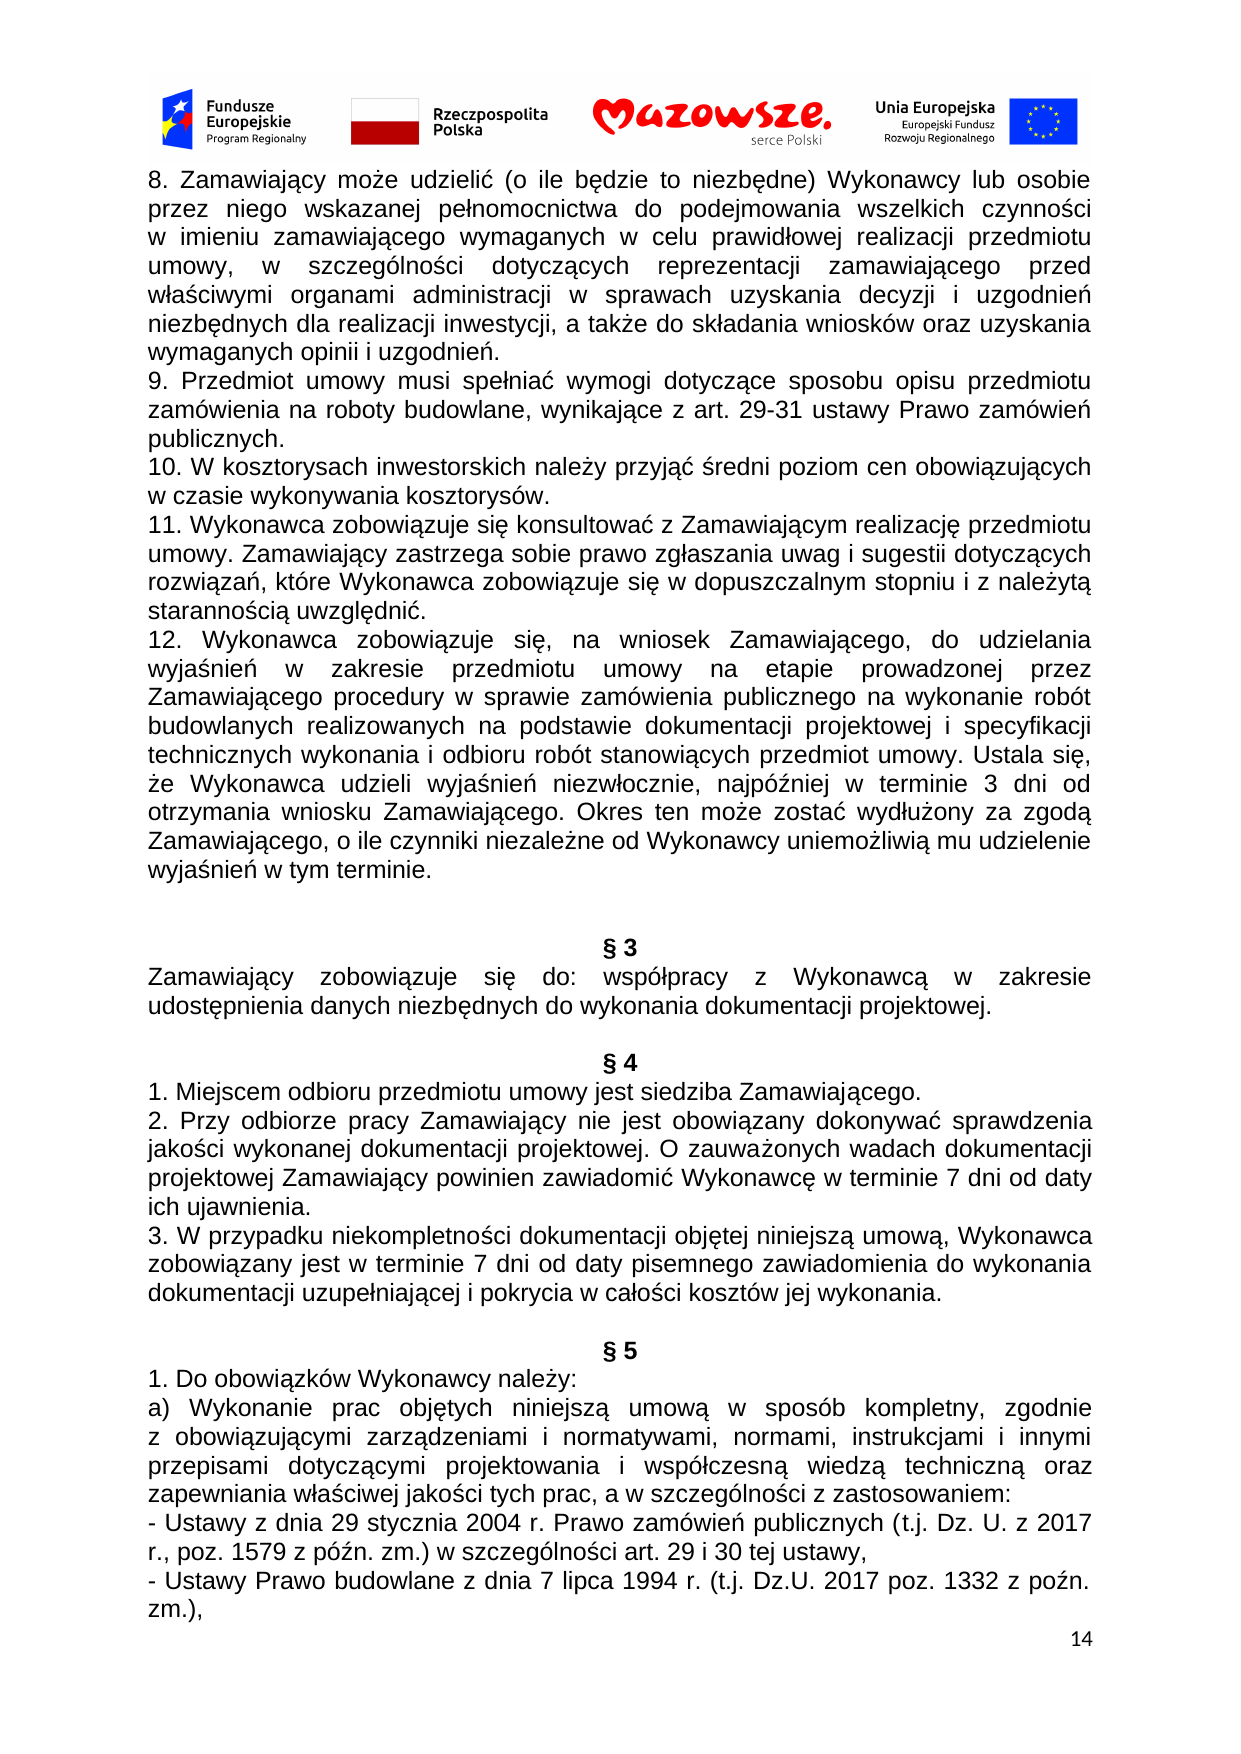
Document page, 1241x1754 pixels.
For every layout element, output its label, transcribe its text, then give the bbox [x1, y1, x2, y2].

text 12. Wykonawca zobowiązuje się, na wniosek Zamawiającego, do udzielania wyjaśnień w zakresie przedmiotu umowy na etapie prowadzonej przez Zamawiającego procedury w sprawie zamówienia publicznego na wykonanie robót budowlanych realizowanych na podstawie dokumentacji projektowej i specyfikacji technicznych wykonania i odbioru robót stanowiących przedmiot umowy. Ustala się, że Wykonawca udzieli wyjaśnień niezwłocznie, najpóźniej w terminie 3 dni od otrzymania wniosku Zamawiającego. Okres ten może zostać wydłużony za zgodą Zamawiającego, o ile czynniki niezależne od Wykonawcy uniemożliwią mu udzielenie wyjaśnień w tym terminie. [148, 625, 1093, 883]
text § 4 [148, 1048, 1093, 1077]
picture [147, 73, 1093, 165]
text 8. Zamawiający może udzielić (o ile będzie to niezbędne) Wykonawcy lub osobie przez niego wskazanej pełnomocnictwa do podejmowania wszelkich czynności w imieniu zamawiającego wymaganych w celu prawidłowej realizacji przedmiotu umowy, w szczególności dotyczących reprezentacji zamawiającego przed właściwymi organami administracji w sprawach uzyskania decyzji i uzgodnień niezbędnych dla realizacji inwestycji, a także do składania wniosków oraz uzyskania wymaganych opinii i uzgodnień. [148, 165, 1093, 366]
text - Ustawy Prawo budowlane z dnia 7 lipca 1994 r. (t.j. Dz.U. 2017 poz. 1332 z poźn. zm.), [148, 1566, 1093, 1623]
text § 3 [148, 933, 1093, 962]
text 11. Wykonawca zobowiązuje się konsultować z Zamawiającym realizację przedmiotu umowy. Zamawiający zastrzega sobie prawo zgłaszania uwag i sugestii dotyczących rozwiązań, które Wykonawca zobowiązuje się w dopuszczalnym stopniu i z należytą starannością uwzględnić. [148, 510, 1093, 625]
text 1. Miejscem odbioru przedmiotu umowy jest siedziba Zamawiającego. [148, 1077, 1093, 1106]
text § 5 [148, 1336, 1093, 1364]
text 3. W przypadku niekompletności dokumentacji objętej niniejszą umową, Wykonawca zobowiązany jest w terminie 7 dni od daty pisemnego zawiadomienia do wykonania dokumentacji uzupełniającej i pokrycia w całości kosztów jej wykonania. [148, 1221, 1093, 1307]
text 10. W kosztorysach inwestorskich należy przyjąć średni poziom cen obowiązujących w czasie wykonywania kosztorysów. [148, 452, 1093, 510]
text 9. Przedmiot umowy musi spełniać wymogi dotyczące sposobu opisu przedmiotu zamówienia na roboty budowlane, wynikające z art. 29-31 ustawy Prawo zamówień publicznych. [148, 366, 1093, 452]
text 2. Przy odbiorze pracy Zamawiający nie jest obowiązany dokonywać sprawdzenia jakości wykonanej dokumentacji projektowej. O zauważonych wadach dokumentacji projektowej Zamawiający powinien zawiadomić Wykonawcę w terminie 7 dni od daty ich ujawnienia. [148, 1106, 1093, 1221]
text 1. Do obowiązków Wykonawcy należy: [148, 1364, 1093, 1393]
text Zamawiający zobowiązuje się do: współpracy z Wykonawcą w zakresie udostępnienia danych niezbędnych do wykonania dokumentacji projektowej. [148, 962, 1093, 1019]
text a) Wykonanie prac objętych niniejszą umową w sposób kompletny, zgodnie z obowiązującymi zarządzeniami i normatywami, normami, instrukcjami i innymi przepisami dotyczącymi projektowania i współczesną wiedzą techniczną oraz zapewniania właściwej jakości tych prac, a w szczególności z zastosowaniem: [148, 1393, 1093, 1508]
text - Ustawy z dnia 29 stycznia 2004 r. Prawo zamówień publicznych (t.j. Dz. U. z 2017 r., poz. 1579 z późn. zm.) w szczególności art. 29 i 30 tej ustawy, [148, 1508, 1093, 1566]
